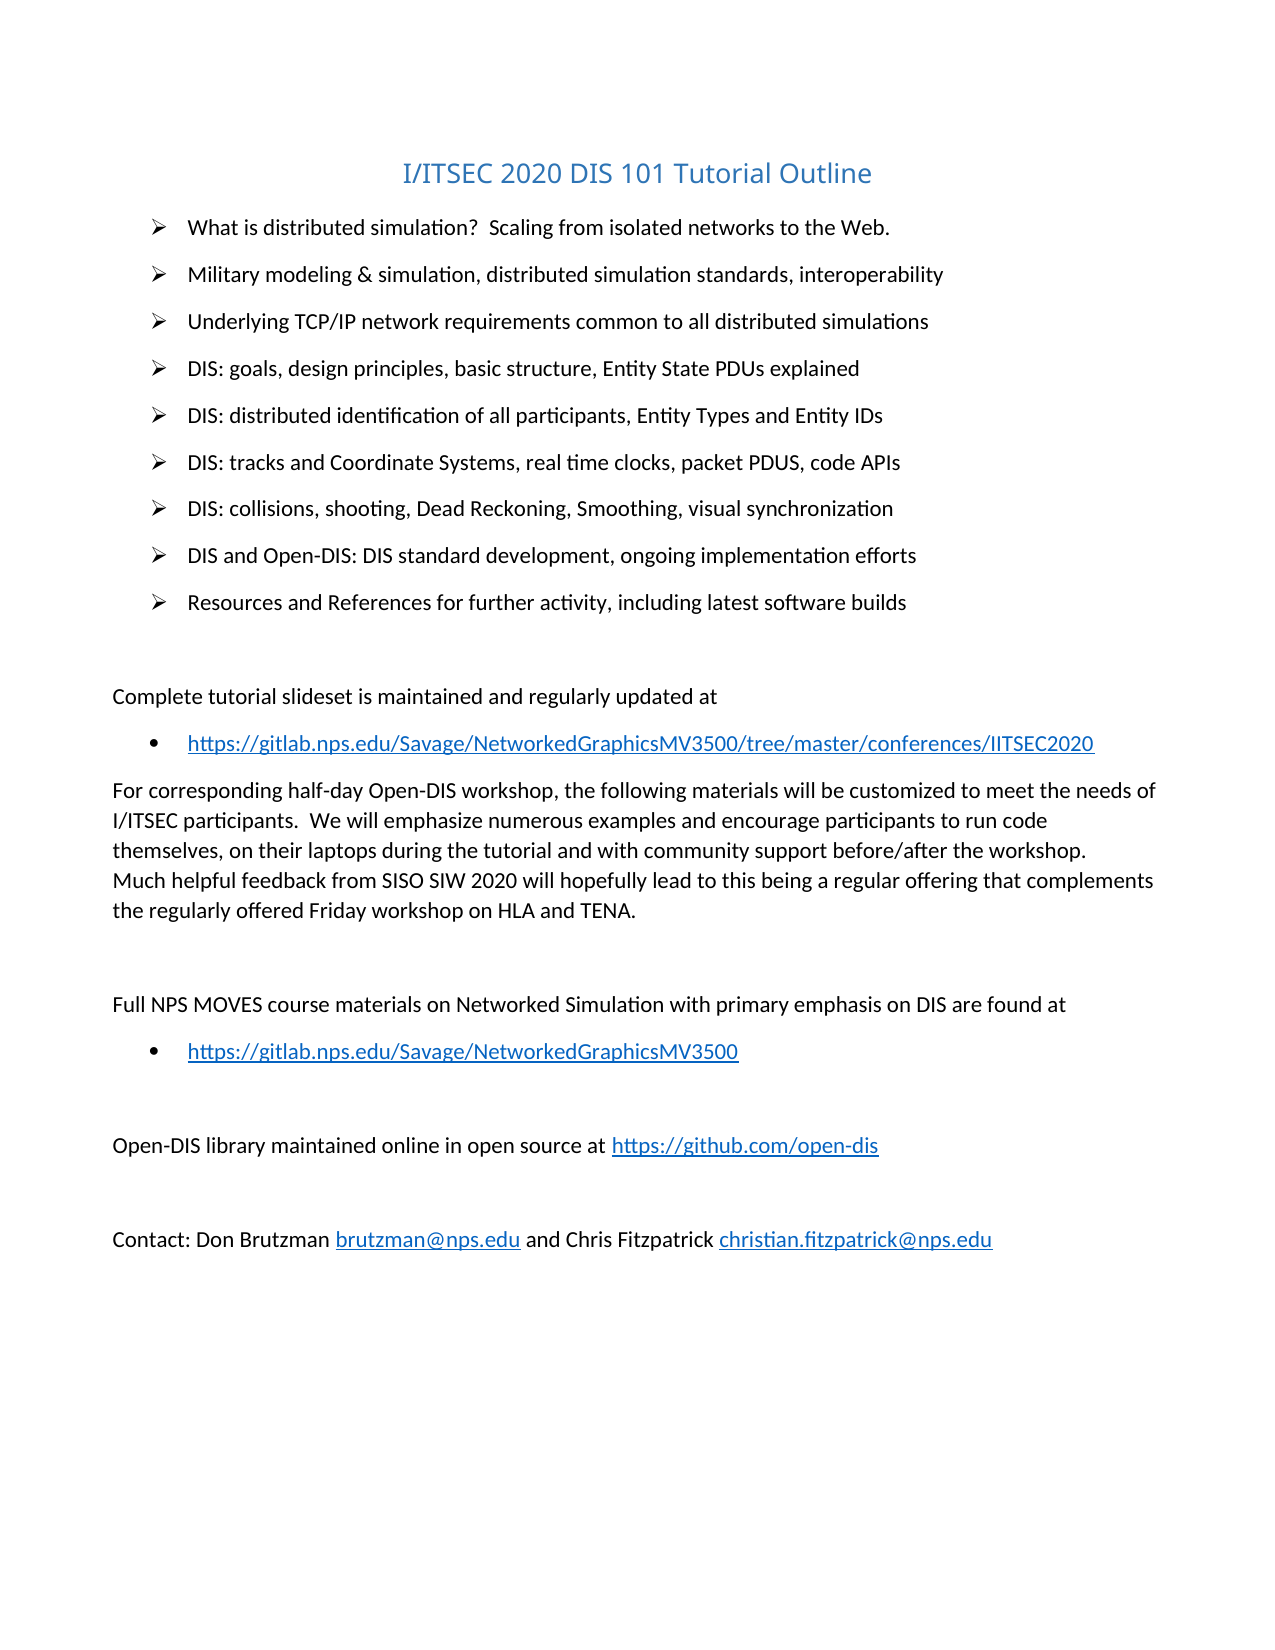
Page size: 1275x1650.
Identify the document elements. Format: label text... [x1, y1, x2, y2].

text Open-DIS library maintained online in open source at https://github.com/open-dis [112, 1131, 1162, 1159]
list Underlying TCP/IP network requirements common to all distributed simulations [150, 307, 1162, 335]
subtitle I/ITSEC 2020 DIS 101 Tutorial Outline [112, 154, 1162, 191]
list Military modeling & simulation, distributed simulation standards, interoperability [150, 260, 1162, 288]
list DIS: collisions, shooting, Dead Reckoning, Smoothing, visual synchronization [150, 494, 1162, 522]
list DIS: distributed identification of all participants, Entity Types and Entity IDs [150, 401, 1162, 429]
list DIS: tracks and Coordinate Systems, real time clocks, packet PDUS, code APIs [150, 448, 1162, 476]
text Contact: Don Brutzman brutzman@nps.edu and Chris Fitzpatrick christian.fitzpatrick@nps.edu [112, 1225, 1162, 1253]
text Full NPS MOVES course materials on Networked Simulation with primary emphasis on DIS are found at [112, 990, 1162, 1018]
text Complete tutorial slideset is maintained and regularly updated at [112, 682, 1162, 710]
list https://gitlab.nps.edu/Savage/NetworkedGraphicsMV3500 [150, 1037, 1162, 1065]
list What is distributed simulation? Scaling from isolated networks to the Web. [150, 213, 1162, 241]
list Resources and References for further activity, including latest software builds [150, 588, 1162, 616]
list DIS and Open-DIS: DIS standard development, ongoing implementation efforts [150, 541, 1162, 569]
list https://gitlab.nps.edu/Savage/NetworkedGraphicsMV3500/tree/master/conferences/IITSEC2020 [150, 729, 1162, 757]
text For corresponding half-day Open-DIS workshop, the following materials will be customized to meet the needs of I/ITSEC participants. We will emphasize numerous examples and encourage participants to run code themselves, on their laptops during the tutorial and with community support before/after the workshop. Much helpful feedback from SISO SIW 2020 will hopefully lead to this being a regular offering that complements the regularly offered Friday workshop on HLA and TENA. [112, 776, 1162, 924]
list DIS: goals, design principles, basic structure, Entity State PDUs explained [150, 354, 1162, 382]
